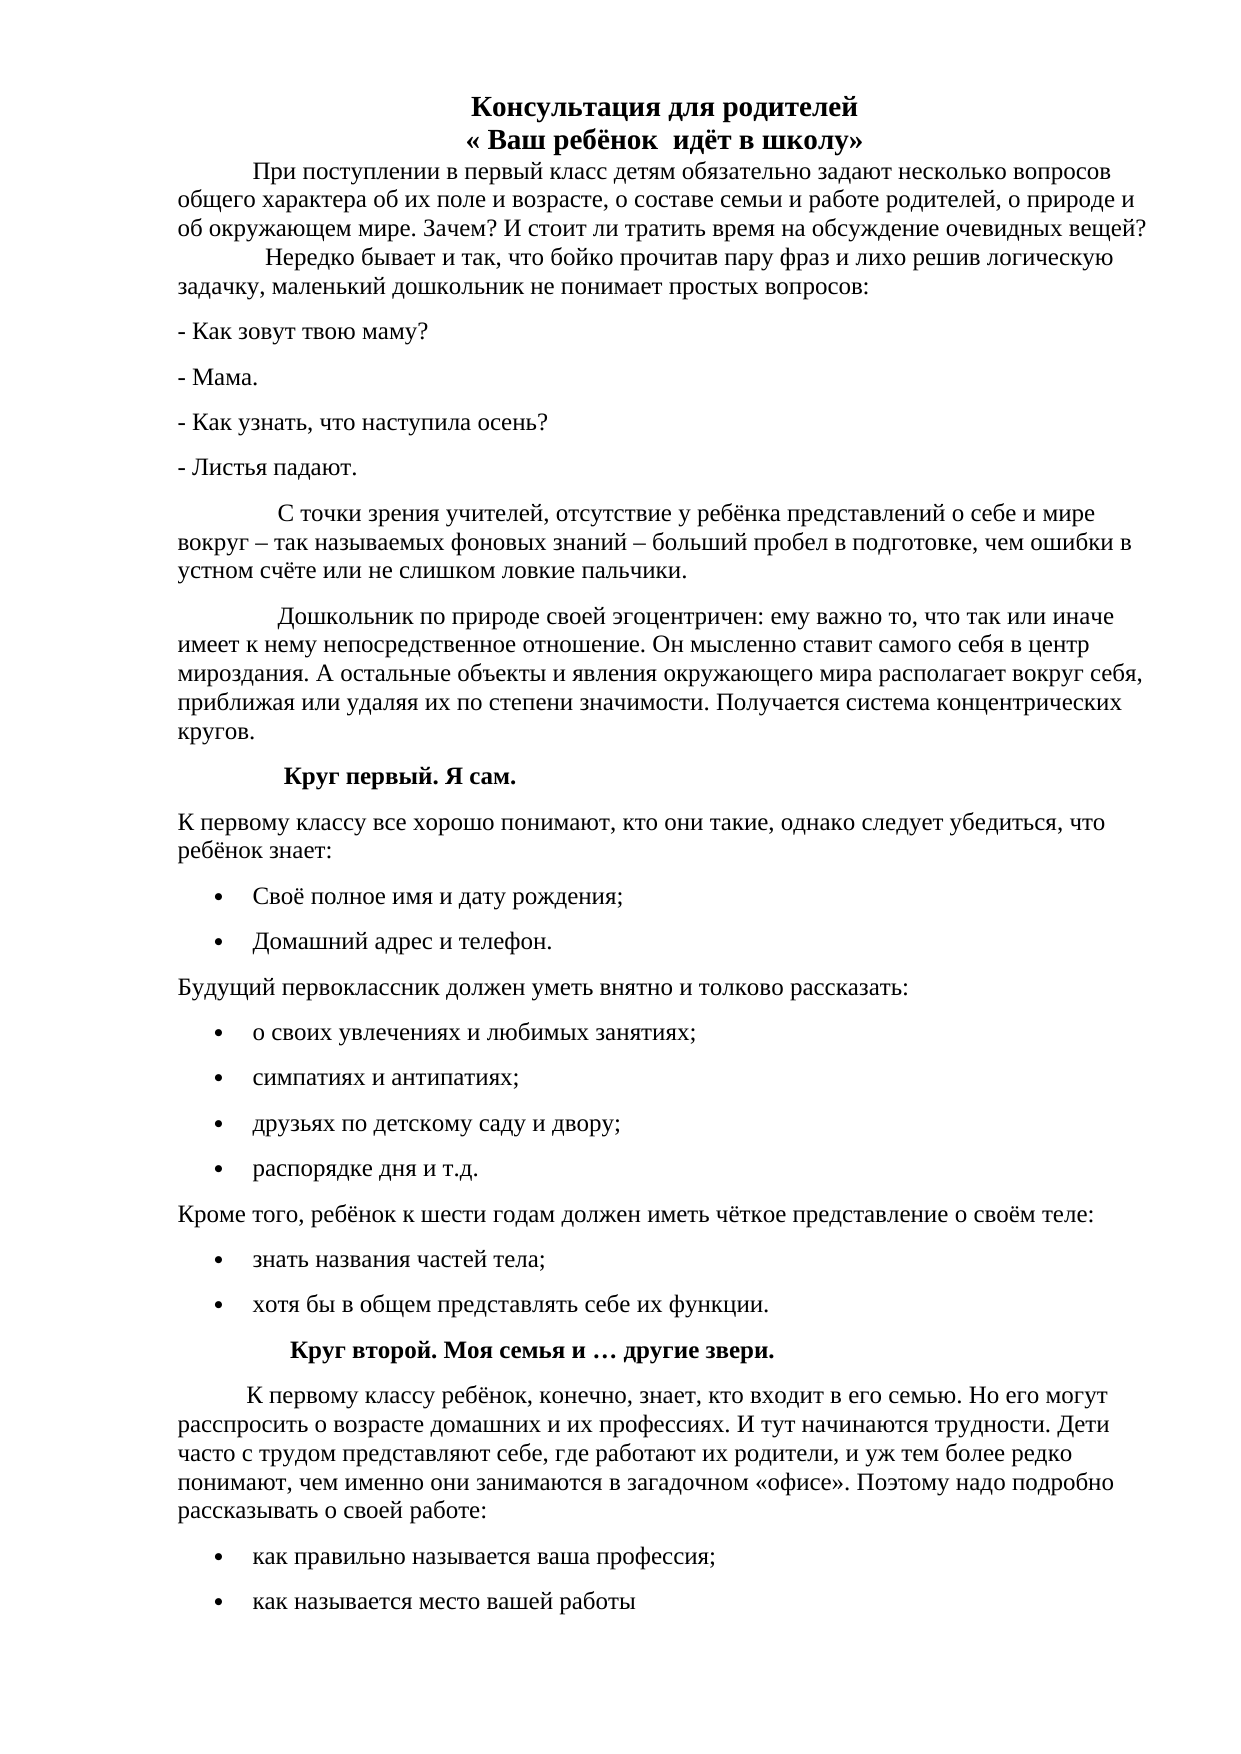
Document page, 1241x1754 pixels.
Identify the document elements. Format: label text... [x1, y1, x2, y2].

list Домашний адрес и телефон. [215, 926, 1152, 955]
text Консультация для родителей [177, 89, 1152, 122]
text К первому классу все хорошо понимают, кто они такие, однако следует убедиться, что ребёнок знает: [177, 807, 1152, 864]
text « Ваш ребёнок идёт в школу» [177, 122, 1152, 156]
text - Листья падают. [177, 452, 1152, 481]
list хотя бы в общем представлять себе их функции. [215, 1289, 1152, 1318]
text - Как зовут твою маму? [177, 316, 1152, 345]
text К первому классу ребёнок, конечно, знает, кто входит в его семью. Но его могут расспросить о возрасте домашних и их профессиях. И тут начинаются трудности. Дети часто с трудом представляют себе, где работают их родители, и уж тем более редко понимают, чем именно они занимаются в загадочном «офисе». Поэтому надо подробно рассказывать о своей работе: [177, 1380, 1152, 1524]
text При поступлении в первый класс детям обязательно задают несколько вопросов общего характера об их поле и возрасте, о составе семьи и работе родителей, о природе и об окружающем мире. Зачем? И стоит ли тратить время на обсуждение очевидных вещей? [177, 156, 1152, 242]
list знать названия частей тела; [215, 1244, 1152, 1273]
text Кроме того, ребёнок к шести годам должен иметь чёткое представление о своём теле: [177, 1199, 1152, 1227]
list друзьях по детскому саду и двору; [215, 1108, 1152, 1137]
list Своё полное имя и дату рождения; [215, 881, 1152, 909]
list симпатиях и антипатиях; [215, 1062, 1152, 1091]
list распорядке дня и т.д. [215, 1153, 1152, 1182]
list как правильно называется ваша профессия; [215, 1541, 1152, 1569]
text Круг первый. Я сам. [177, 761, 1152, 790]
text Будущий первоклассник должен уметь внятно и толково рассказать: [177, 972, 1152, 1000]
text Дошкольник по природе своей эгоцентричен: ему важно то, что так или иначе имеет к нему непосредственное отношение. Он мысленно ставит самого себя в центр мироздания. А остальные объекты и явления окружающего мира располагает вокруг себя, приближая или удаляя их по степени значимости. Получается система концентрических кругов. [177, 601, 1152, 744]
text Нередко бывает и так, что бойко прочитав пару фраз и лихо решив логическую задачку, маленький дошкольник не понимает простых вопросов: [177, 242, 1152, 299]
list о своих увлечениях и любимых занятиях; [215, 1017, 1152, 1046]
text - Как узнать, что наступила осень? [177, 407, 1152, 436]
text С точки зрения учителей, отсутствие у ребёнка представлений о себе и мире вокруг – так называемых фоновых знаний – больший пробел в подготовке, чем ошибки в устном счёте или не слишком ловкие пальчики. [177, 498, 1152, 584]
list как называется место вашей работы [215, 1586, 1152, 1615]
text Круг второй. Моя семья и … другие звери. [177, 1335, 1152, 1364]
text - Мама. [177, 362, 1152, 390]
